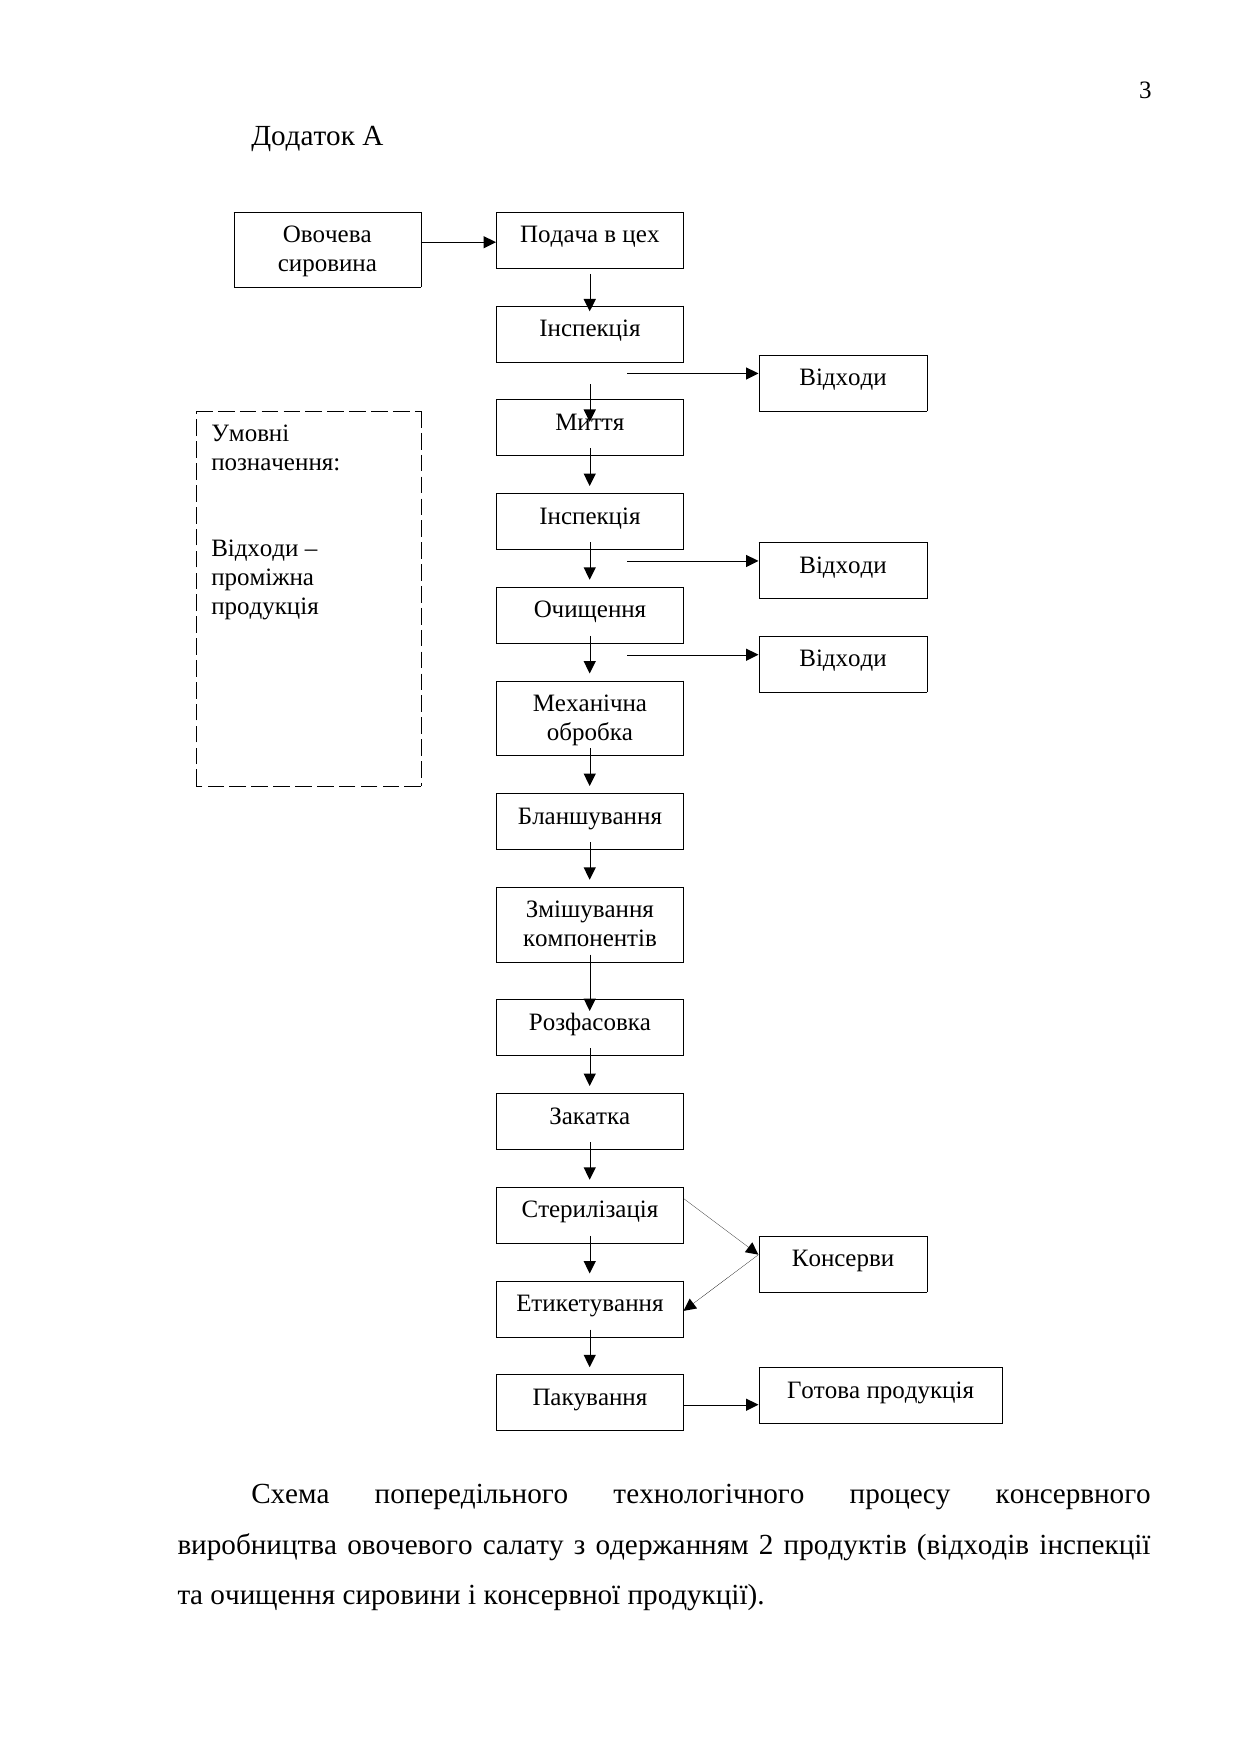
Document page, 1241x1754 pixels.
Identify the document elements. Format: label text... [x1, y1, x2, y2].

text Додаток А [177, 118, 1152, 152]
text Схема попередільного технологічного процесу консервного виробництва овочевого салату з одержанням 2 продуктів (відходів інспекції та очищення сировини і консервної продукції). [177, 1477, 1152, 1611]
